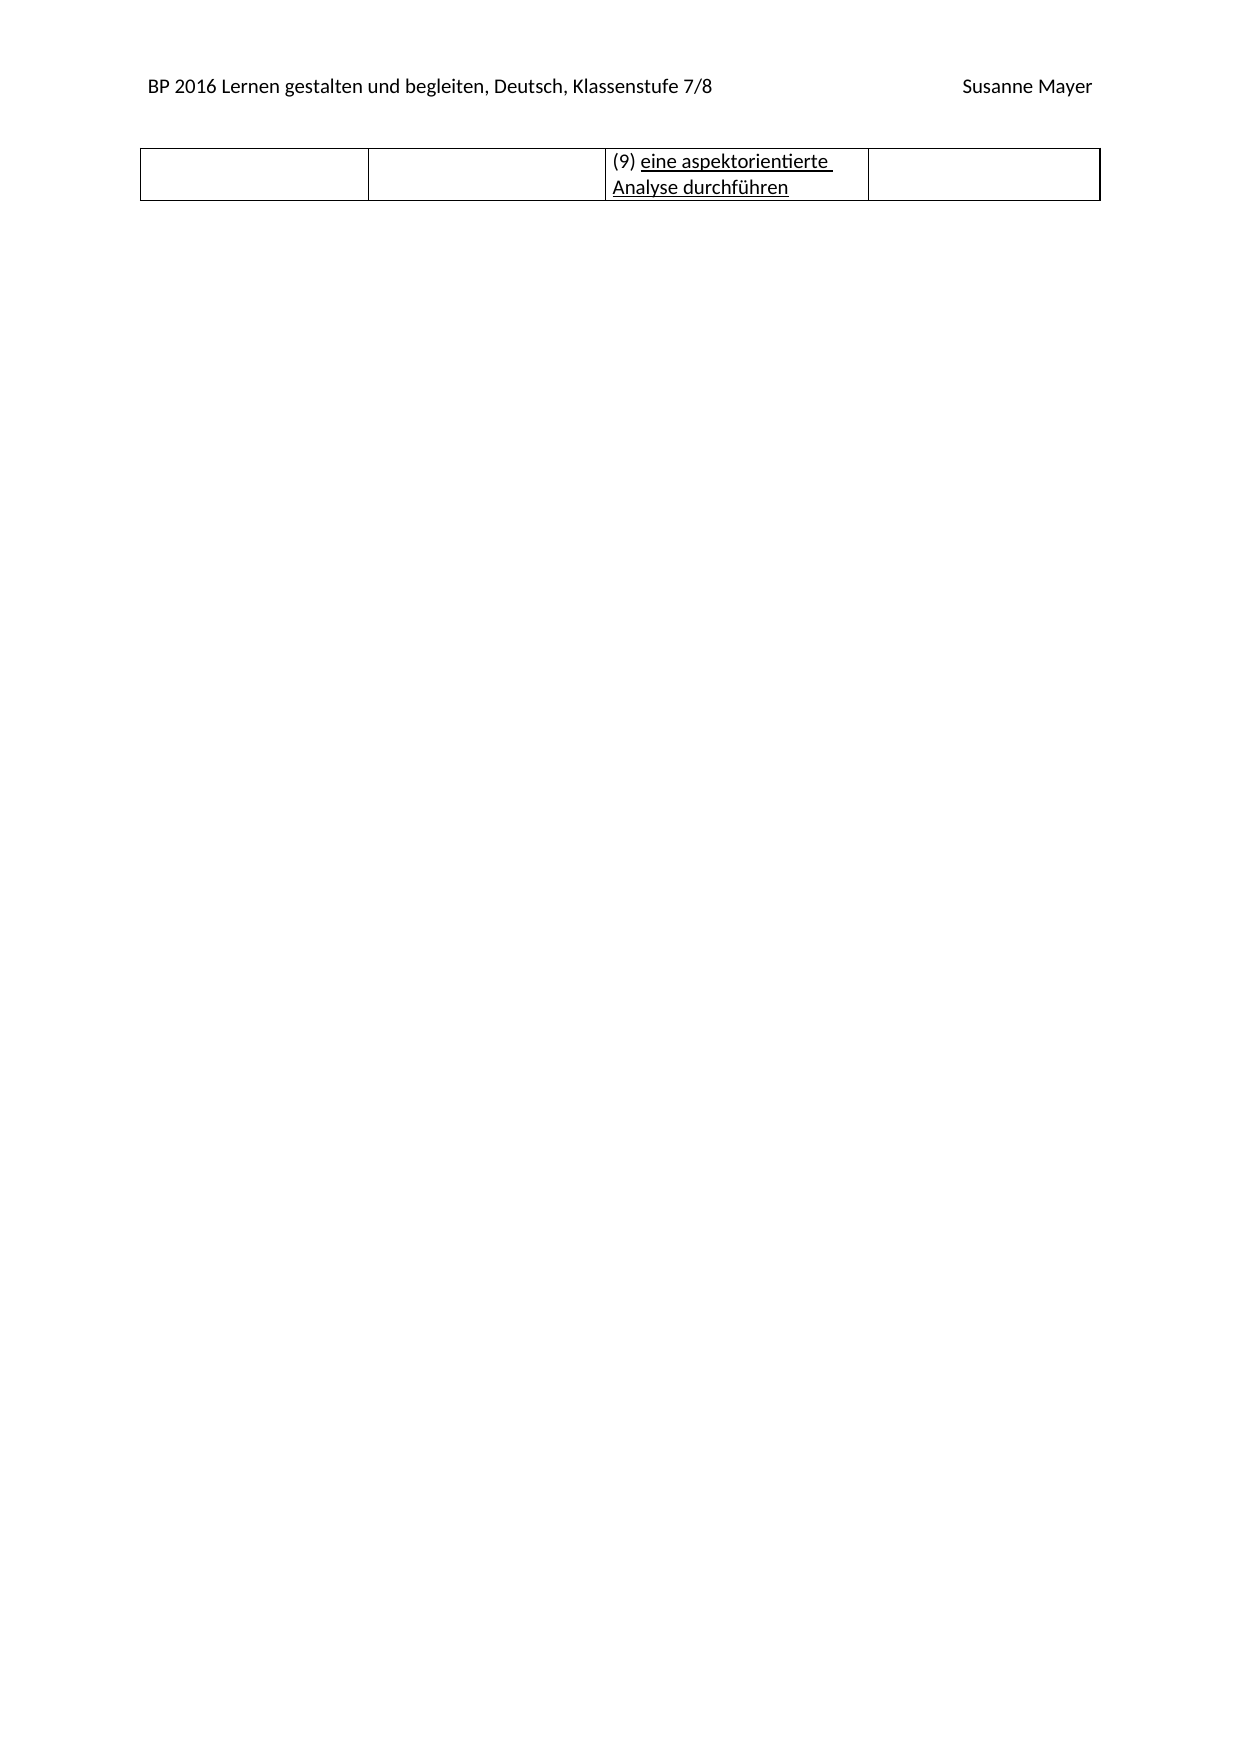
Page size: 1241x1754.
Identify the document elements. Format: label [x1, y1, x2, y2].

table_cell [141, 149, 368, 199]
table_cell [606, 149, 868, 199]
table_cell [369, 149, 605, 199]
table_cell [869, 149, 1099, 199]
